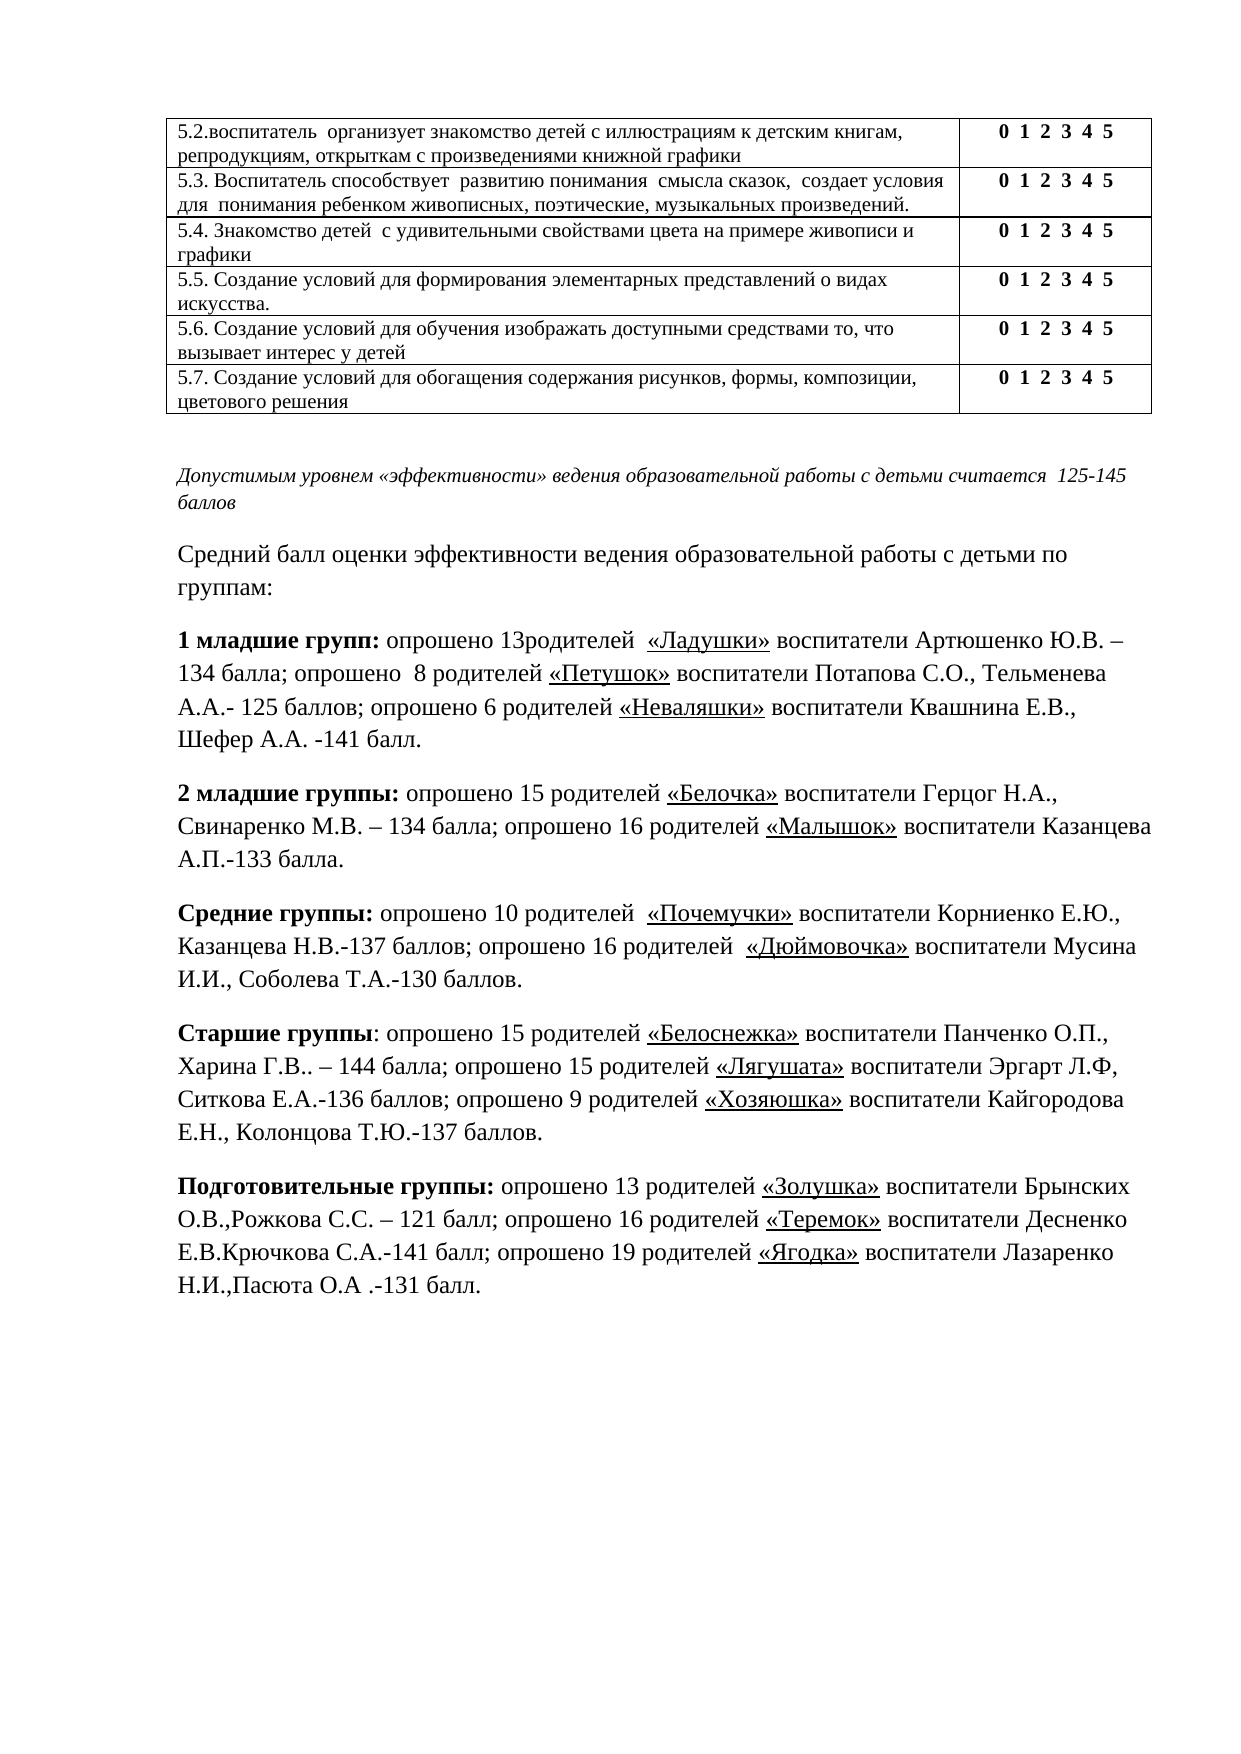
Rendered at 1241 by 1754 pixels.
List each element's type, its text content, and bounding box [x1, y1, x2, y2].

table_cell 5.2.воспитатель организует знакомство детей с иллюстрациям к детским книгам, репродукциям, открыткам с произведениями книжной графики [167, 119, 959, 167]
table_cell 5.7. Создание условий для обогащения содержания рисунков, формы, композиции, цветового решения [167, 365, 959, 413]
text Средний балл оценки эффективности ведения образовательной работы с детьми по группам: [177, 539, 1152, 600]
text Средние группы: опрошено 10 родителей «Почемучки» воспитатели Корниенко Е.Ю., Казанцева Н.В.-137 баллов; опрошено 16 родителей «Дюймовочка» воспитатели Мусина И.И., Соболева Т.А.-130 баллов. [177, 898, 1152, 993]
table_cell 5.6. Создание условий для обучения изображать доступными средствами то, что вызывает интерес у детей [167, 316, 959, 364]
text Допустимым уровнем «эффективности» ведения образовательной работы с детьми считается 125-145 баллов [177, 463, 1152, 514]
table_cell 0 1 2 3 4 5 [960, 365, 1151, 413]
text Подготовительные группы: опрошено 13 родителей «Золушка» воспитатели Брынских О.В.,Рожкова С.С. – 121 балл; опрошено 16 родителей «Теремок» воспитатели Десненко Е.В.Крючкова С.А.-141 балл; опрошено 19 родителей «Ягодка» воспитатели Лазаренко Н.И.,Пасюта О.А .-131 балл. [177, 1171, 1152, 1299]
table_cell 5.3. Воспитатель способствует развитию понимания смысла сказок, создает условия для понимания ребенком живописных, поэтические, музыкальных произведений. [167, 168, 959, 216]
table_cell 5.4. Знакомство детей с удивительными свойствами цвета на примере живописи и графики [167, 218, 959, 266]
table_cell 0 1 2 3 4 5 [960, 218, 1151, 266]
text 2 младшие группы: опрошено 15 родителей «Белочка» воспитатели Герцог Н.А., Свинаренко М.В. – 134 балла; опрошено 16 родителей «Малышок» воспитатели Казанцева А.П.-133 балла. [177, 778, 1152, 873]
table_cell 5.5. Создание условий для формирования элементарных представлений о видах искусства. [167, 267, 959, 315]
table_cell 0 1 2 3 4 5 [960, 316, 1151, 364]
table_cell 0 1 2 3 4 5 [960, 267, 1151, 315]
table_cell 0 1 2 3 4 5 [960, 168, 1151, 216]
table_cell 0 1 2 3 4 5 [960, 119, 1151, 167]
text 1 младшие групп: опрошено 13родителей «Ладушки» воспитатели Артюшенко Ю.В. – 134 балла; опрошено 8 родителей «Петушок» воспитатели Потапова С.О., Тельменева А.А.- 125 баллов; опрошено 6 родителей «Неваляшки» воспитатели Квашнина Е.В., Шефер А.А. -141 балл. [177, 626, 1152, 753]
text Старшие группы: опрошено 15 родителей «Белоснежка» воспитатели Панченко О.П., Харина Г.В.. – 144 балла; опрошено 15 родителей «Лягушата» воспитатели Эргарт Л.Ф, Ситкова Е.А.-136 баллов; опрошено 9 родителей «Хозяюшка» воспитатели Кайгородова Е.Н., Колонцова Т.Ю.-137 баллов. [177, 1018, 1152, 1146]
